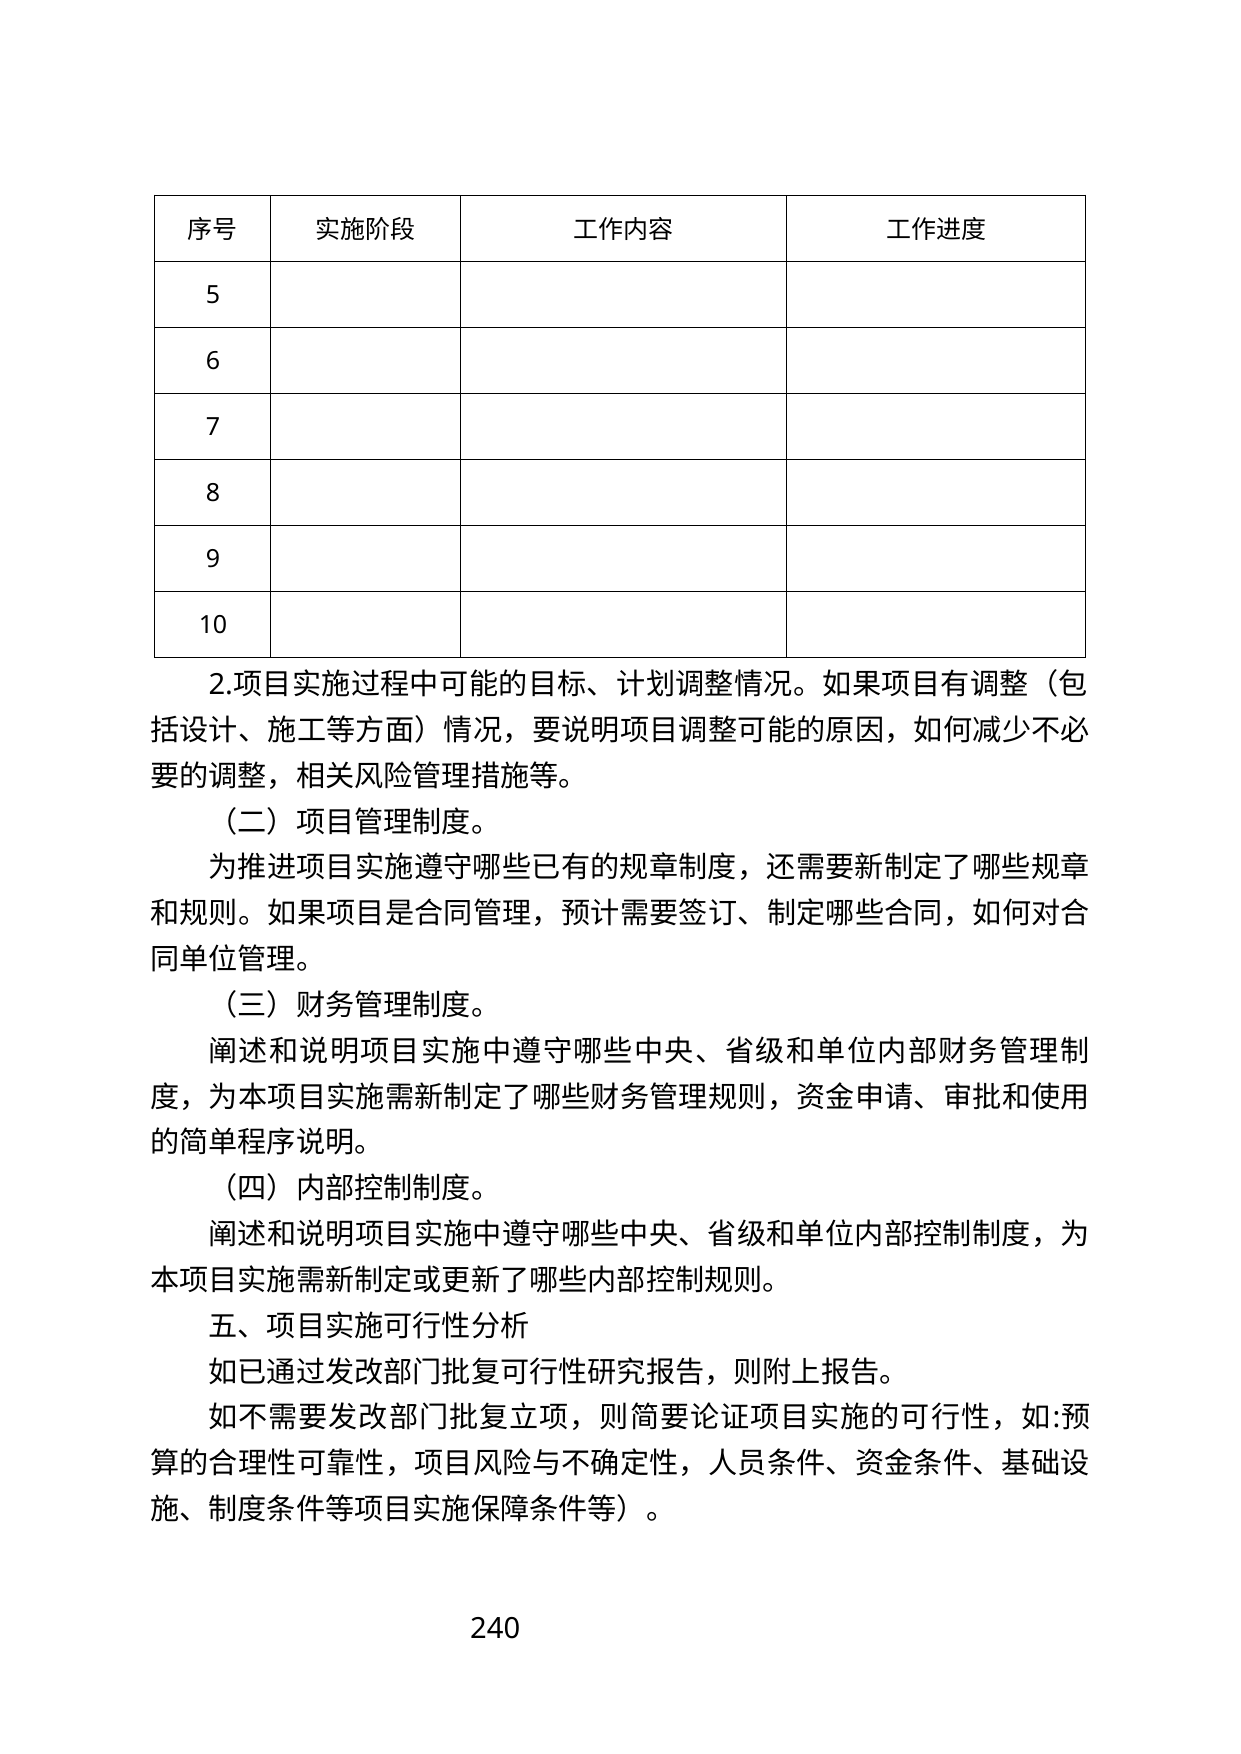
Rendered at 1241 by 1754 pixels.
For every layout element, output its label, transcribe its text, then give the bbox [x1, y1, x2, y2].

list 内部控制制度。 [150, 1162, 1090, 1208]
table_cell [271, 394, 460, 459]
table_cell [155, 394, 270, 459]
text 阐述和说明项目实施中遵守哪些中央、省级和单位内部财务管理制度，为本项目实施需新制定了哪些财务管理规则，资金申请、审批和使用的简单程序说明。 [150, 1024, 1090, 1162]
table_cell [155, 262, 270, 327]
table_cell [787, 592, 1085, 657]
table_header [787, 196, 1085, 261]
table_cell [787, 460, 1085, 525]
text 2.项目实施过程中可能的目标、计划调整情况。如果项目有调整（包括设计、施工等方面）情况，要说明项目调整可能的原因，如何减少不必要的调整，相关风险管理措施等。 [150, 658, 1090, 795]
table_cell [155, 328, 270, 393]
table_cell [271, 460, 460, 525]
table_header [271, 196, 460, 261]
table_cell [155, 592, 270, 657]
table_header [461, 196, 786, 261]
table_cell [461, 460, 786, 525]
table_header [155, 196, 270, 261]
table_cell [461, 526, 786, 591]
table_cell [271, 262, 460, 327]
text （三）财务管理制度。 [150, 979, 1090, 1024]
text （二）项目管理制度。 [150, 795, 1090, 841]
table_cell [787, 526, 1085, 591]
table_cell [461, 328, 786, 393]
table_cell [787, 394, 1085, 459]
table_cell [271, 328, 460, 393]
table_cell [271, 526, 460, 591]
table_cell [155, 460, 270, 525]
text 如已通过发改部门批复可行性研究报告，则附上报告。 [150, 1345, 1090, 1391]
text 阐述和说明项目实施中遵守哪些中央、省级和单位内部控制制度，为本项目实施需新制定或更新了哪些内部控制规则。 [150, 1208, 1090, 1299]
text 如不需要发改部门批复立项，则简要论证项目实施的可行性，如:预算的合理性可靠性，项目风险与不确定性，人员条件、资金条件、基础设施、制度条件等项目实施保障条件等）。 [150, 1391, 1090, 1529]
text 五、项目实施可行性分析 [150, 1299, 1090, 1345]
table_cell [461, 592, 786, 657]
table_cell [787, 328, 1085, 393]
text 为推进项目实施遵守哪些已有的规章制度，还需要新制定了哪些规章和规则。如果项目是合同管理，预计需要签订、制定哪些合同，如何对合同单位管理。 [150, 841, 1090, 979]
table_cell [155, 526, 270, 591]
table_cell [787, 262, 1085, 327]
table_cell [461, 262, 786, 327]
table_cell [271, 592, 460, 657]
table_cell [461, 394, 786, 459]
